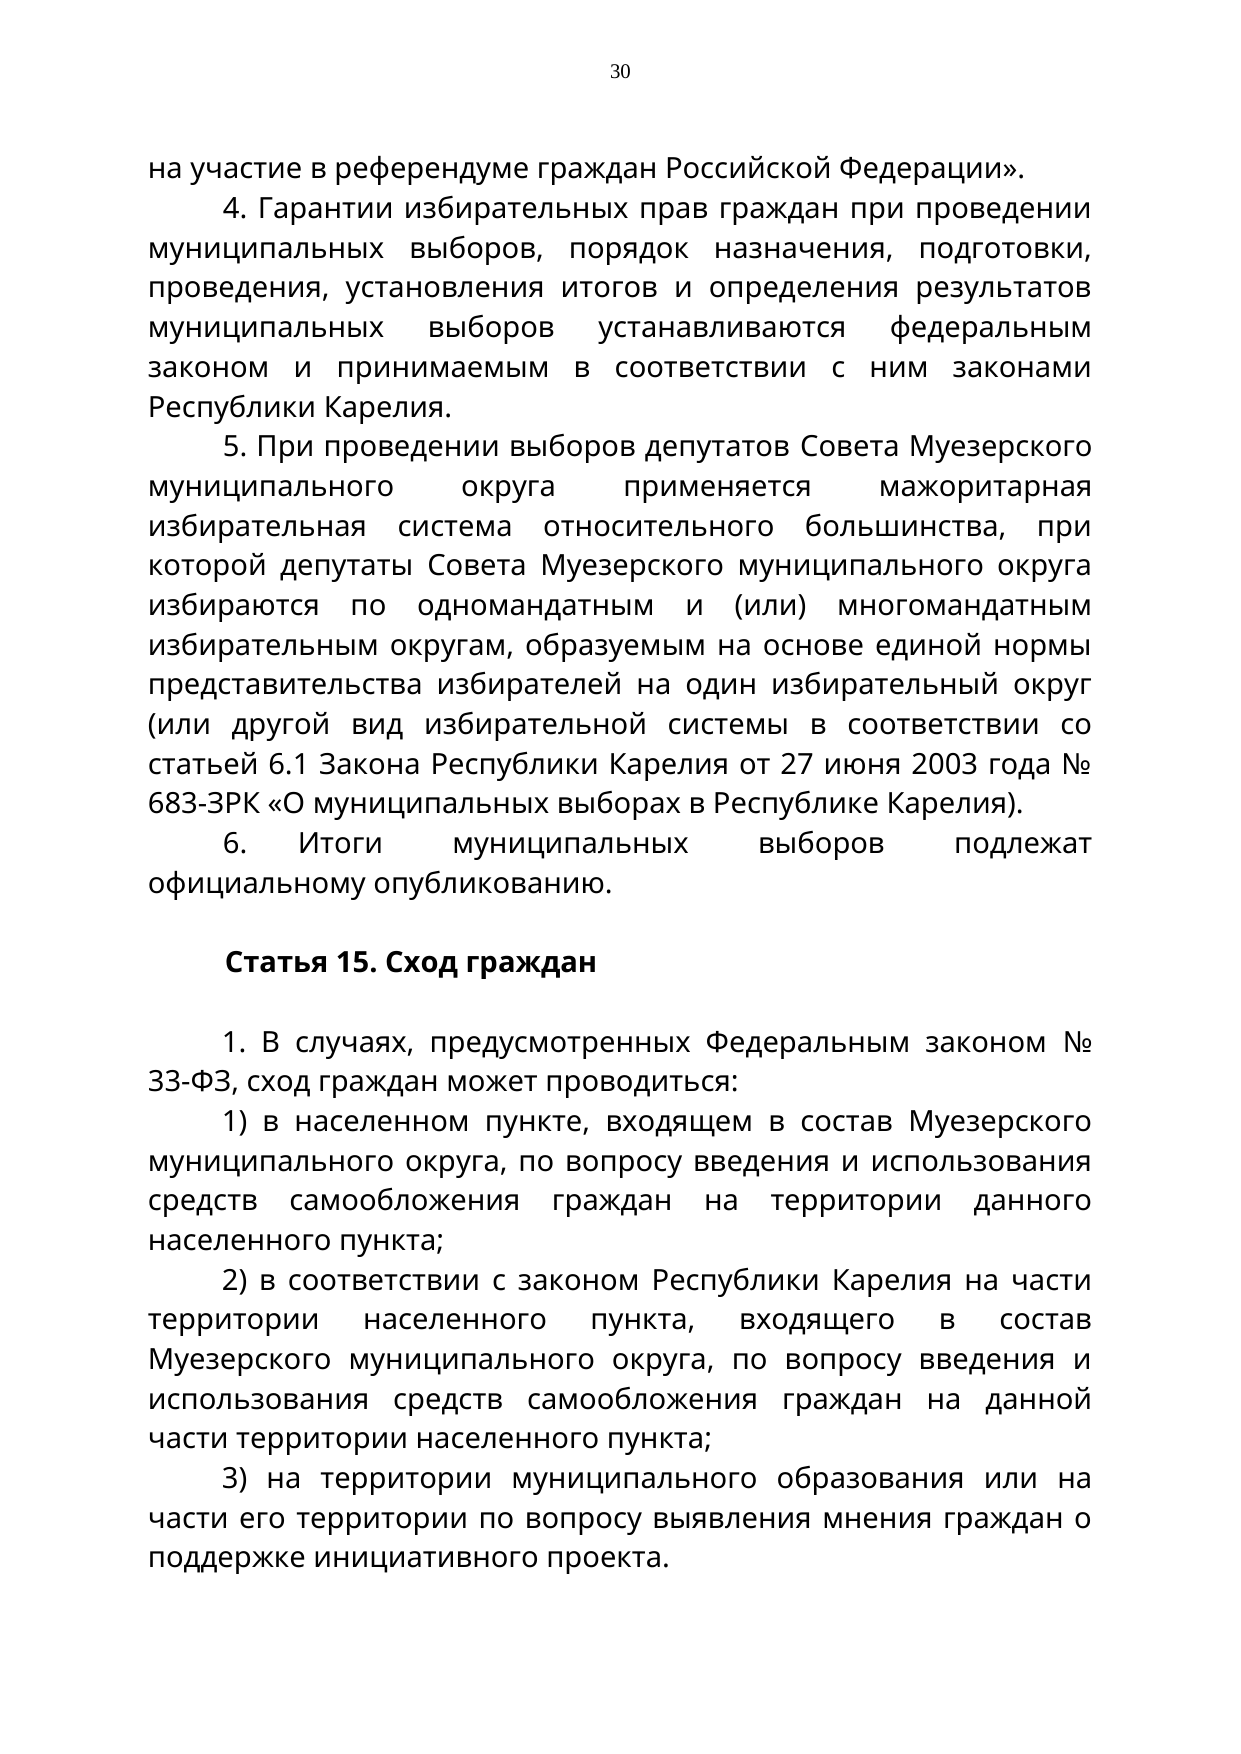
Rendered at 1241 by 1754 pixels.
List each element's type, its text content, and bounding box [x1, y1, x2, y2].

text 3) на территории муниципального образования или на части его территории по вопросу выявления мнения граждан о поддержке инициативного проекта. [148, 1457, 1092, 1576]
text 2) в соответствии с законом Республики Карелия на части территории населенного пункта, входящего в состав Муезерского муниципального округа, по вопросу введения и использования средств самообложения граждан на данной части территории населенного пункта; [148, 1259, 1092, 1457]
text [148, 148, 1092, 187]
text 1. В случаях, предусмотренных Федеральным законом № 33-ФЗ, сход граждан может проводиться: [148, 1021, 1092, 1100]
list Итоги муниципальных выборов подлежат официальному опубликованию. [148, 822, 1092, 902]
subtitle Статья 15. Сход граждан [224, 941, 1092, 981]
list 5. При проведении выборов депутатов Совета Муезерского муниципального округа применяется мажоритарная избирательная система относительного большинства, при которой депутаты Совета Муезерского муниципального округа избираются по одномандатным и (или) многомандатным избирательным округам, образуемым на основе единой нормы представительства избирателей на один избирательный округ (или другой вид избирательной системы в соответствии со статьей 6.1 Закона Республики Карелия от 27 июня 2003 года № 683-ЗРК «О муниципальных выборах в Республике Карелия). [148, 426, 1092, 822]
text 1) в населенном пункте, входящем в состав Муезерского муниципального округа, по вопросу введения и использования средств самообложения граждан на территории данного населенного пункта; [148, 1100, 1092, 1259]
list 4. Гарантии избирательных прав граждан при проведении муниципальных выборов, порядок назначения, подготовки, проведения, установления итогов и определения результатов муниципальных выборов устанавливаются федеральным законом и принимаемым в соответствии с ним законами Республики Карелия. [148, 187, 1092, 426]
